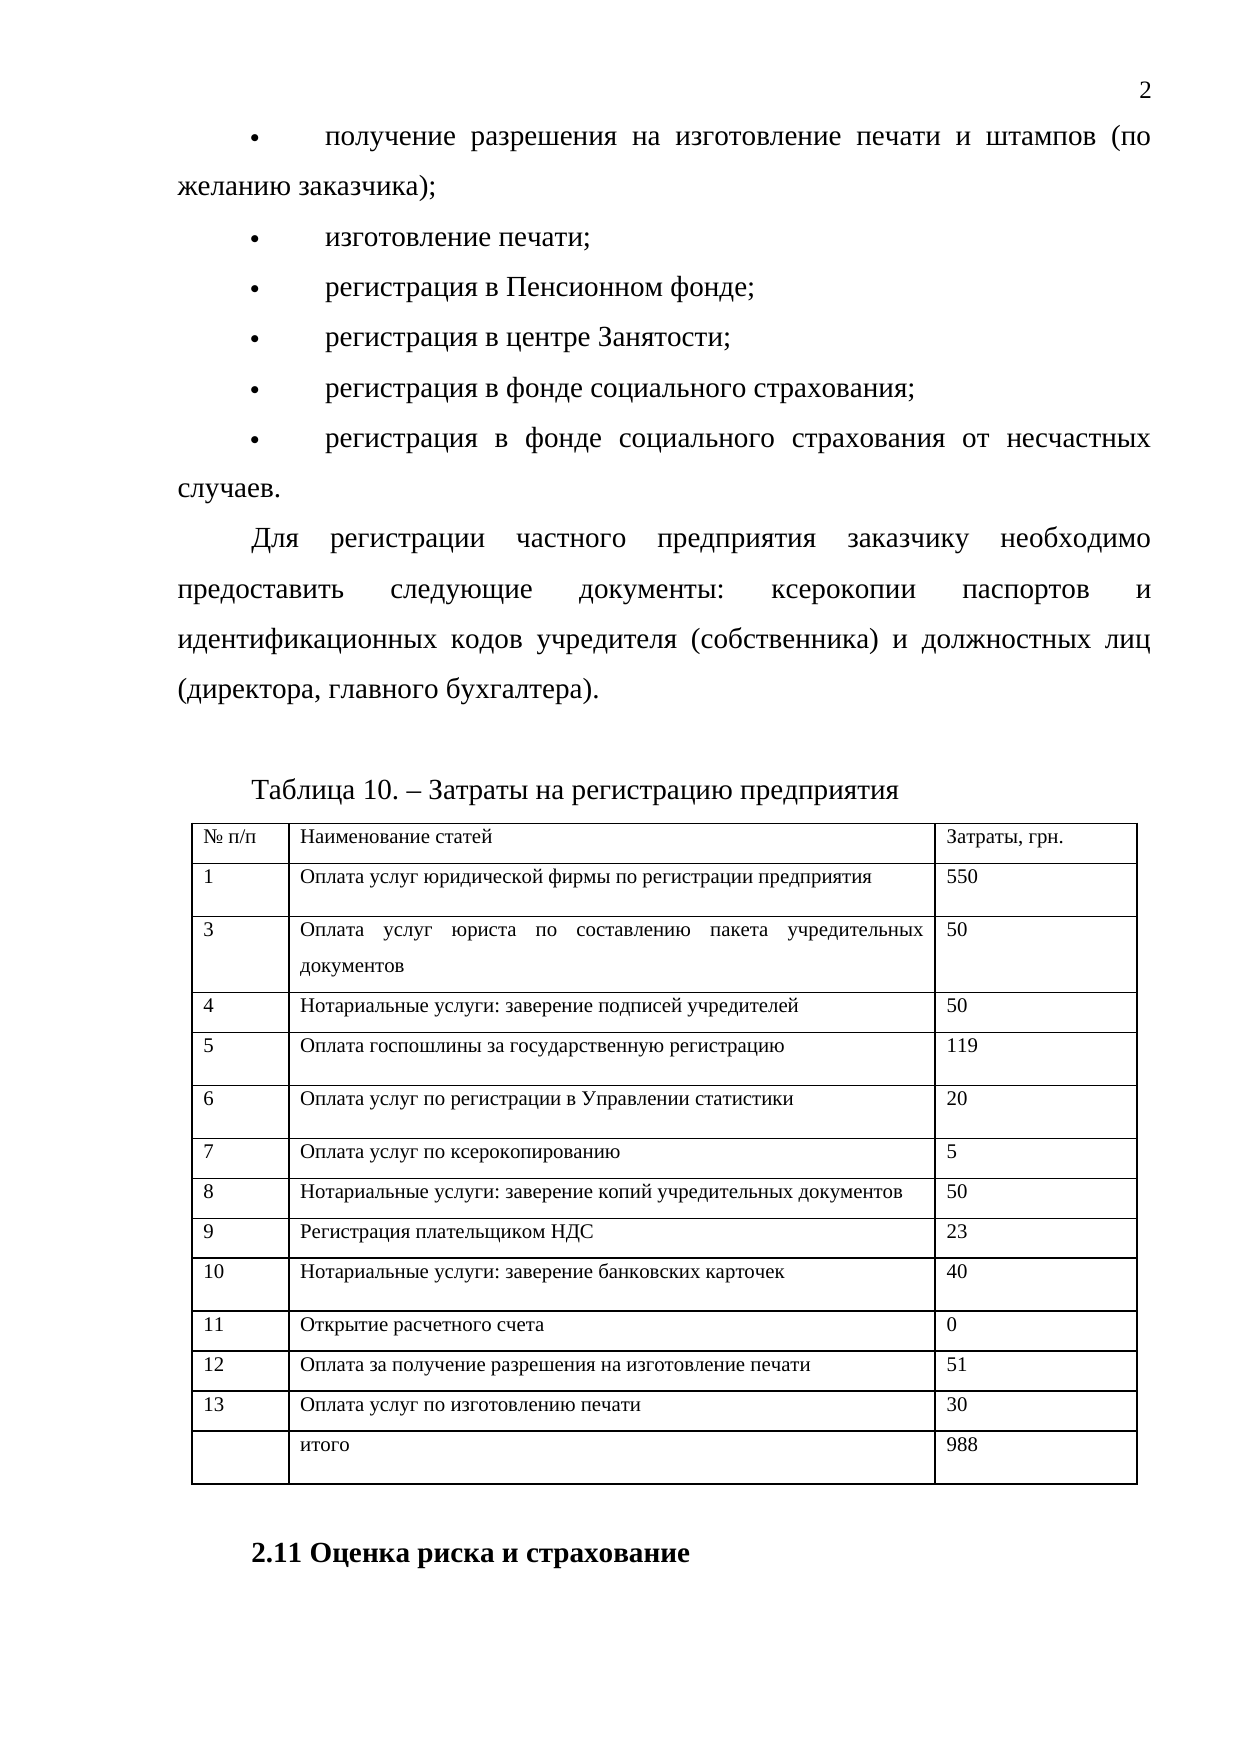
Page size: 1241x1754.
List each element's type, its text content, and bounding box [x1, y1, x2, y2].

table_cell итого [290, 1432, 934, 1483]
table_cell Оплата услуг юридической фирмы по регистрации предприятия [290, 864, 934, 916]
table_cell Оплата услуг юриста по составлению пакета учредительных документов [290, 917, 934, 991]
list регистрация в Пенсионном фонде; [177, 269, 1152, 303]
table_cell 10 [193, 1259, 288, 1310]
table_cell 50 [936, 917, 1136, 991]
table_cell 50 [936, 1179, 1136, 1217]
table_cell 1 [193, 864, 288, 916]
table_cell Оплата услуг по ксерокопированию [290, 1139, 934, 1177]
table_cell Нотариальные услуги: заверение подписей учредителей [290, 993, 934, 1031]
table_cell 11 [193, 1312, 288, 1350]
table_cell 12 [193, 1352, 288, 1390]
table_cell Оплата услуг по регистрации в Управлении статистики [290, 1086, 934, 1138]
list получение разрешения на изготовление печати и штампов (по желанию заказчика); [177, 118, 1152, 202]
table_cell [193, 1432, 288, 1483]
table_cell 6 [193, 1086, 288, 1138]
table_cell 550 [936, 864, 1136, 916]
text 2.11 Оценка риска и страхование [177, 1535, 1152, 1569]
table_cell Нотариальные услуги: заверение копий учредительных документов [290, 1179, 934, 1217]
table_cell 3 [193, 917, 288, 991]
table_cell Регистрация плательщиком НДС [290, 1219, 934, 1257]
list регистрация в фонде социального страхования от несчастных случаев. [177, 420, 1152, 504]
table_cell 8 [193, 1179, 288, 1217]
table_cell Оплата за получение разрешения на изготовление печати [290, 1352, 934, 1390]
table_cell 4 [193, 993, 288, 1031]
list регистрация в фонде социального страхования; [177, 370, 1152, 403]
table_cell 23 [936, 1219, 1136, 1257]
list регистрация в центре Занятости; [177, 319, 1152, 353]
table_cell 5 [936, 1139, 1136, 1177]
table_header № п/п [193, 824, 288, 862]
text Таблица 10. – Затраты на регистрацию предприятия [177, 772, 1152, 806]
table_cell 5 [193, 1033, 288, 1084]
table_cell 988 [936, 1432, 1136, 1483]
table_header Затраты, грн. [936, 824, 1136, 862]
table_cell 30 [936, 1392, 1136, 1430]
table_header Наименование статей [290, 824, 934, 862]
table_cell 9 [193, 1219, 288, 1257]
table_cell 51 [936, 1352, 1136, 1390]
table_cell Оплата услуг по изготовлению печати [290, 1392, 934, 1430]
table_cell Открытие расчетного счета [290, 1312, 934, 1350]
table_cell 119 [936, 1033, 1136, 1084]
list изготовление печати; [177, 219, 1152, 252]
table_cell 40 [936, 1259, 1136, 1310]
table_cell Нотариальные услуги: заверение банковских карточек [290, 1259, 934, 1310]
table_cell 20 [936, 1086, 1136, 1138]
table_cell 0 [936, 1312, 1136, 1350]
table_cell 50 [936, 993, 1136, 1031]
table_cell Оплата госпошлины за государственную регистрацию [290, 1033, 934, 1084]
table_cell 7 [193, 1139, 288, 1177]
table_cell 13 [193, 1392, 288, 1430]
text Для регистрации частного предприятия заказчику необходимо предоставить следующие документы: ксерокопии паспортов и идентификационных кодов учредителя (собственника) и должностных лиц (директора, главного бухгалтера). [177, 521, 1152, 705]
